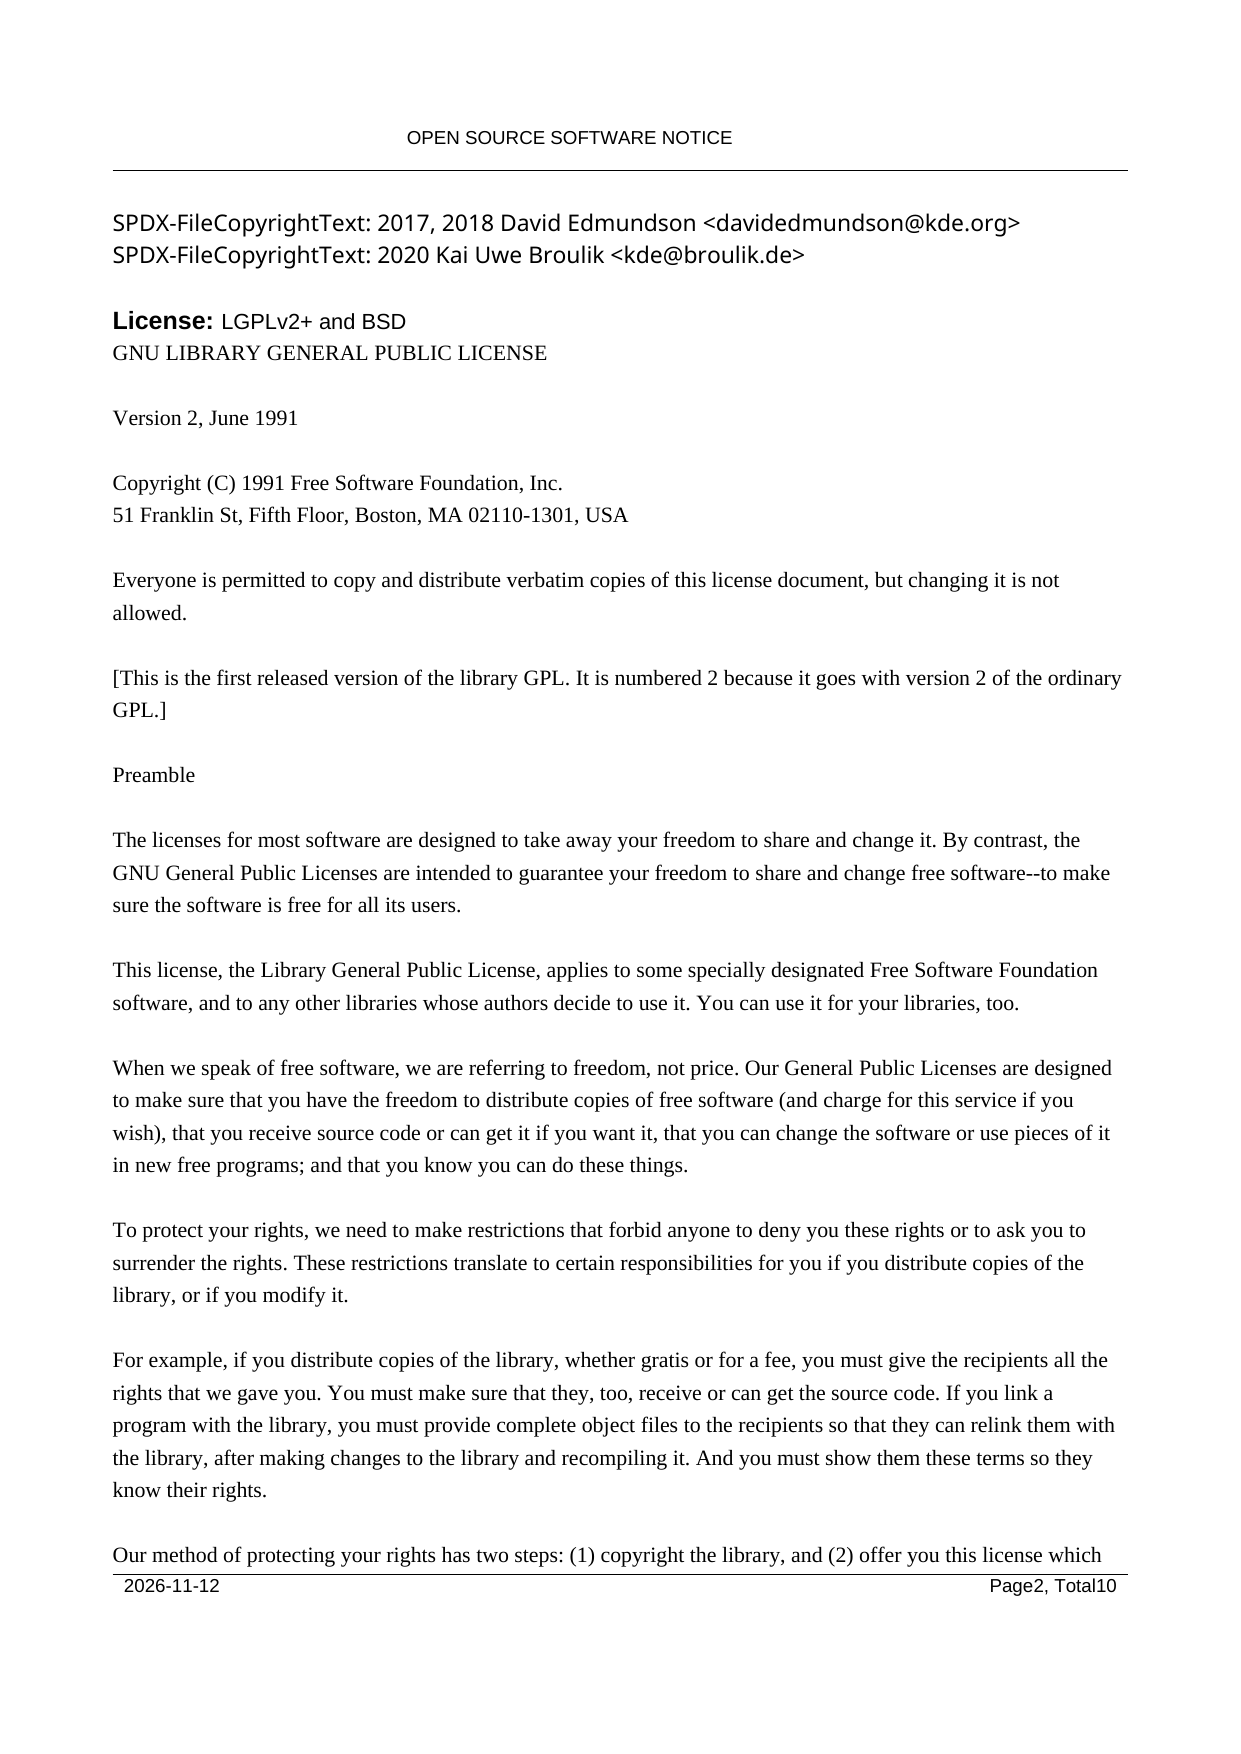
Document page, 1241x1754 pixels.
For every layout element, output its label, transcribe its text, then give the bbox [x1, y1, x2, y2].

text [112, 206, 1128, 304]
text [112, 336, 1128, 1571]
text License: LGPLv2+ and BSD [112, 304, 1128, 336]
